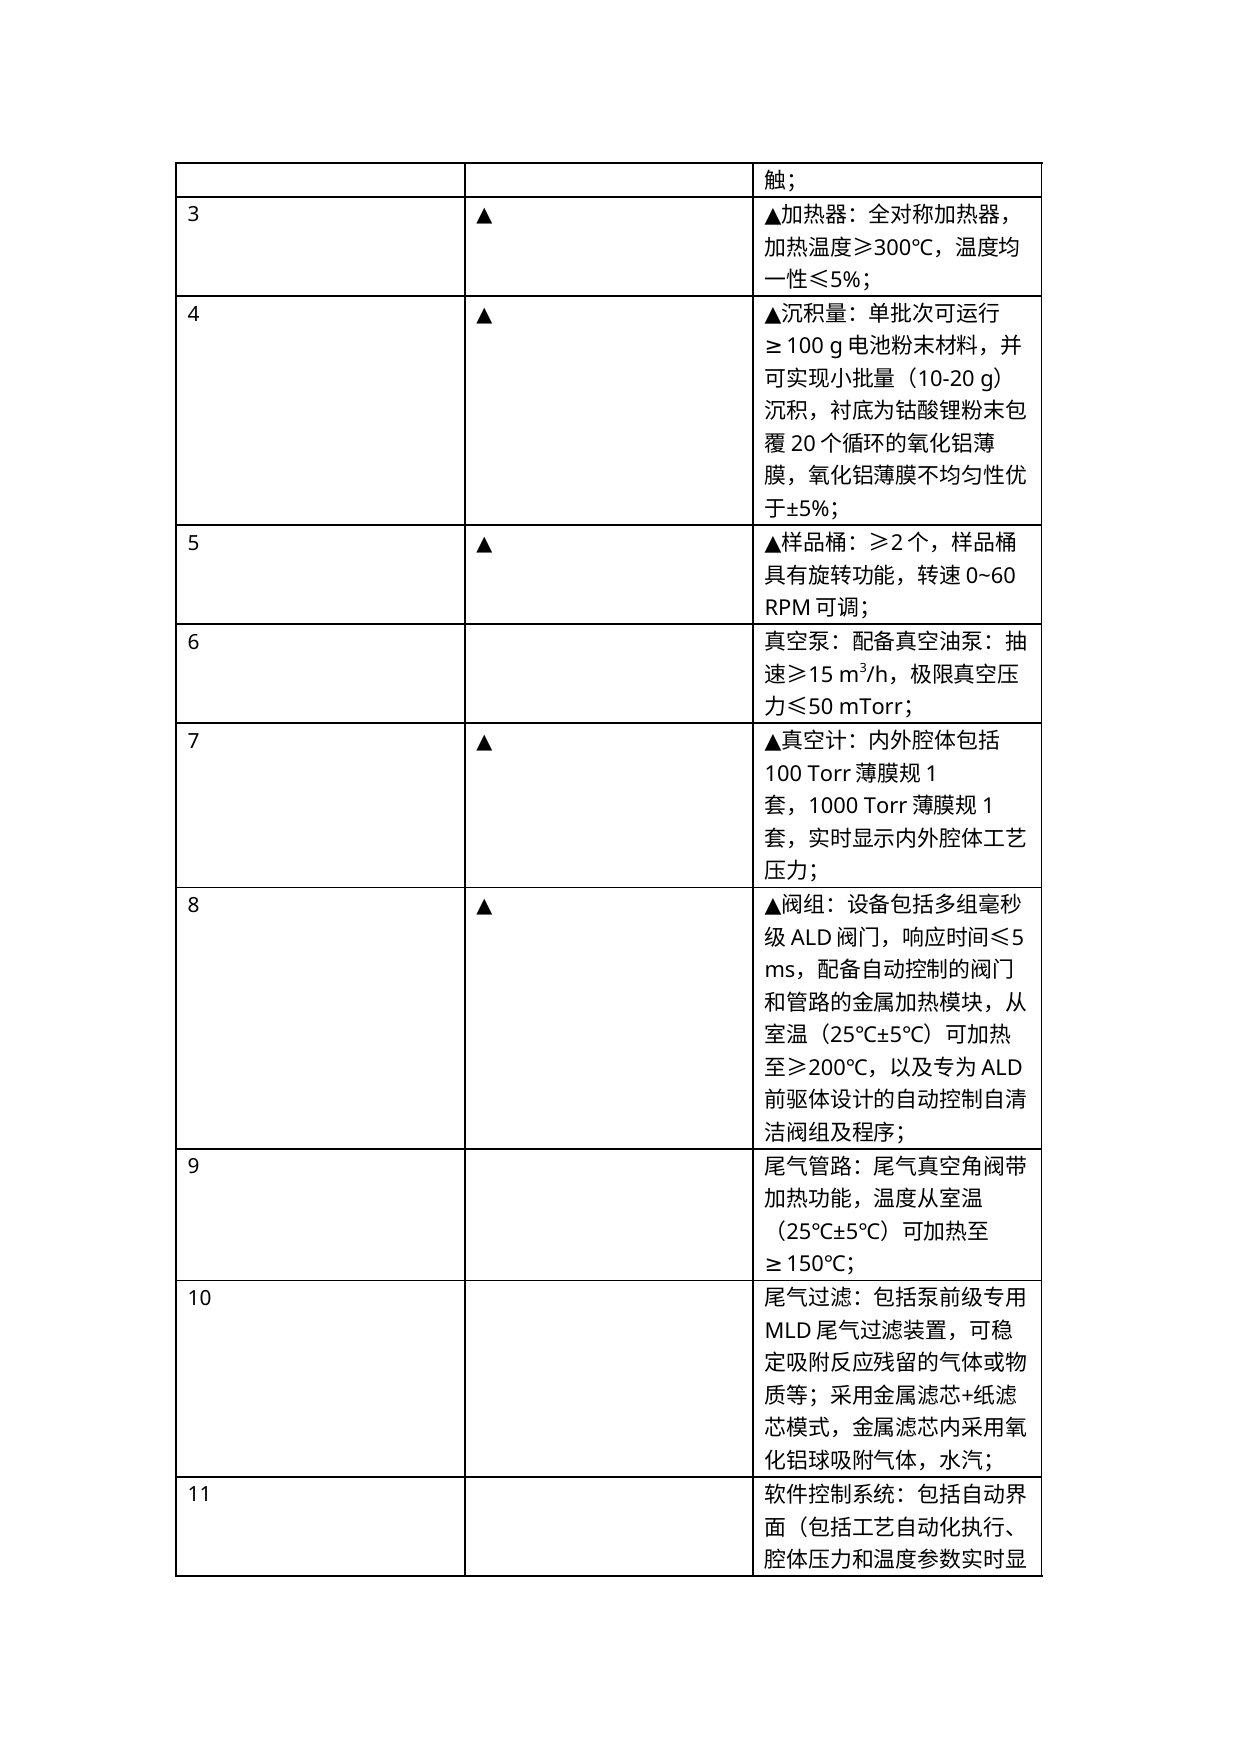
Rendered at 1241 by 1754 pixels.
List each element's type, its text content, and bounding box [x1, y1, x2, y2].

table_cell 8 [177, 888, 464, 1148]
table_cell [754, 164, 1041, 196]
table_cell 7 [177, 724, 464, 886]
table_cell ▲ [466, 297, 752, 524]
table_cell [466, 1478, 752, 1575]
table_cell ▲真空计：内外腔体包括100 Torr薄膜规1套，1000 Torr薄膜规1套，实时显示内外腔体工艺压力； [754, 724, 1041, 886]
table_cell ▲沉积量：单批次可运行≥100 g电池粉末材料，并可实现小批量（10-20 g）沉积，衬底为钴酸锂粉末包覆20个循环的氧化铝薄膜，氧化铝薄膜不均匀性优于±5%； [754, 297, 1041, 524]
table_cell ▲ [466, 888, 752, 1148]
table_cell ▲加热器：全对称加热器，加热温度≥300℃，温度均一性≤5%； [754, 198, 1041, 295]
table_cell [466, 1150, 752, 1279]
table_cell 6 [177, 625, 464, 722]
table_cell 尾气管路：尾气真空角阀带加热功能，温度从室温（25℃±5℃）可加热至≥150℃； [754, 1150, 1041, 1279]
table_cell 5 [177, 526, 464, 623]
table_cell 4 [177, 297, 464, 524]
table_cell 真空泵：配备真空油泵：抽速≥15 m3/h，极限真空压力≤50 mTorr； [754, 625, 1041, 722]
table_cell 2 [177, 164, 464, 196]
table_cell 9 [177, 1150, 464, 1279]
table_cell [466, 1281, 752, 1476]
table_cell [754, 1478, 1041, 1575]
table_cell ▲阀组：设备包括多组毫秒级ALD阀门，响应时间≤5 ms，配备自动控制的阀门和管路的金属加热模块，从室温（25℃±5℃）可加热至≥200℃，以及专为ALD前驱体设计的自动控制自清洁阀组及程序； [754, 888, 1041, 1148]
table_cell 11 [177, 1478, 464, 1575]
table_cell ▲ [466, 526, 752, 623]
table_cell 尾气过滤：包括泵前级专用MLD尾气过滤装置，可稳定吸附反应残留的气体或物质等；采用金属滤芯+纸滤芯模式，金属滤芯内采用氧化铝球吸附气体，水汽； [754, 1281, 1041, 1476]
table_cell 10 [177, 1281, 464, 1476]
table_cell [466, 625, 752, 722]
table_cell ★ [466, 164, 752, 196]
table_cell ▲样品桶：≥2个，样品桶具有旋转功能，转速0~60 RPM可调； [754, 526, 1041, 623]
table_cell ▲ [466, 198, 752, 295]
table_cell ▲ [466, 724, 752, 886]
table_cell 3 [177, 198, 464, 295]
